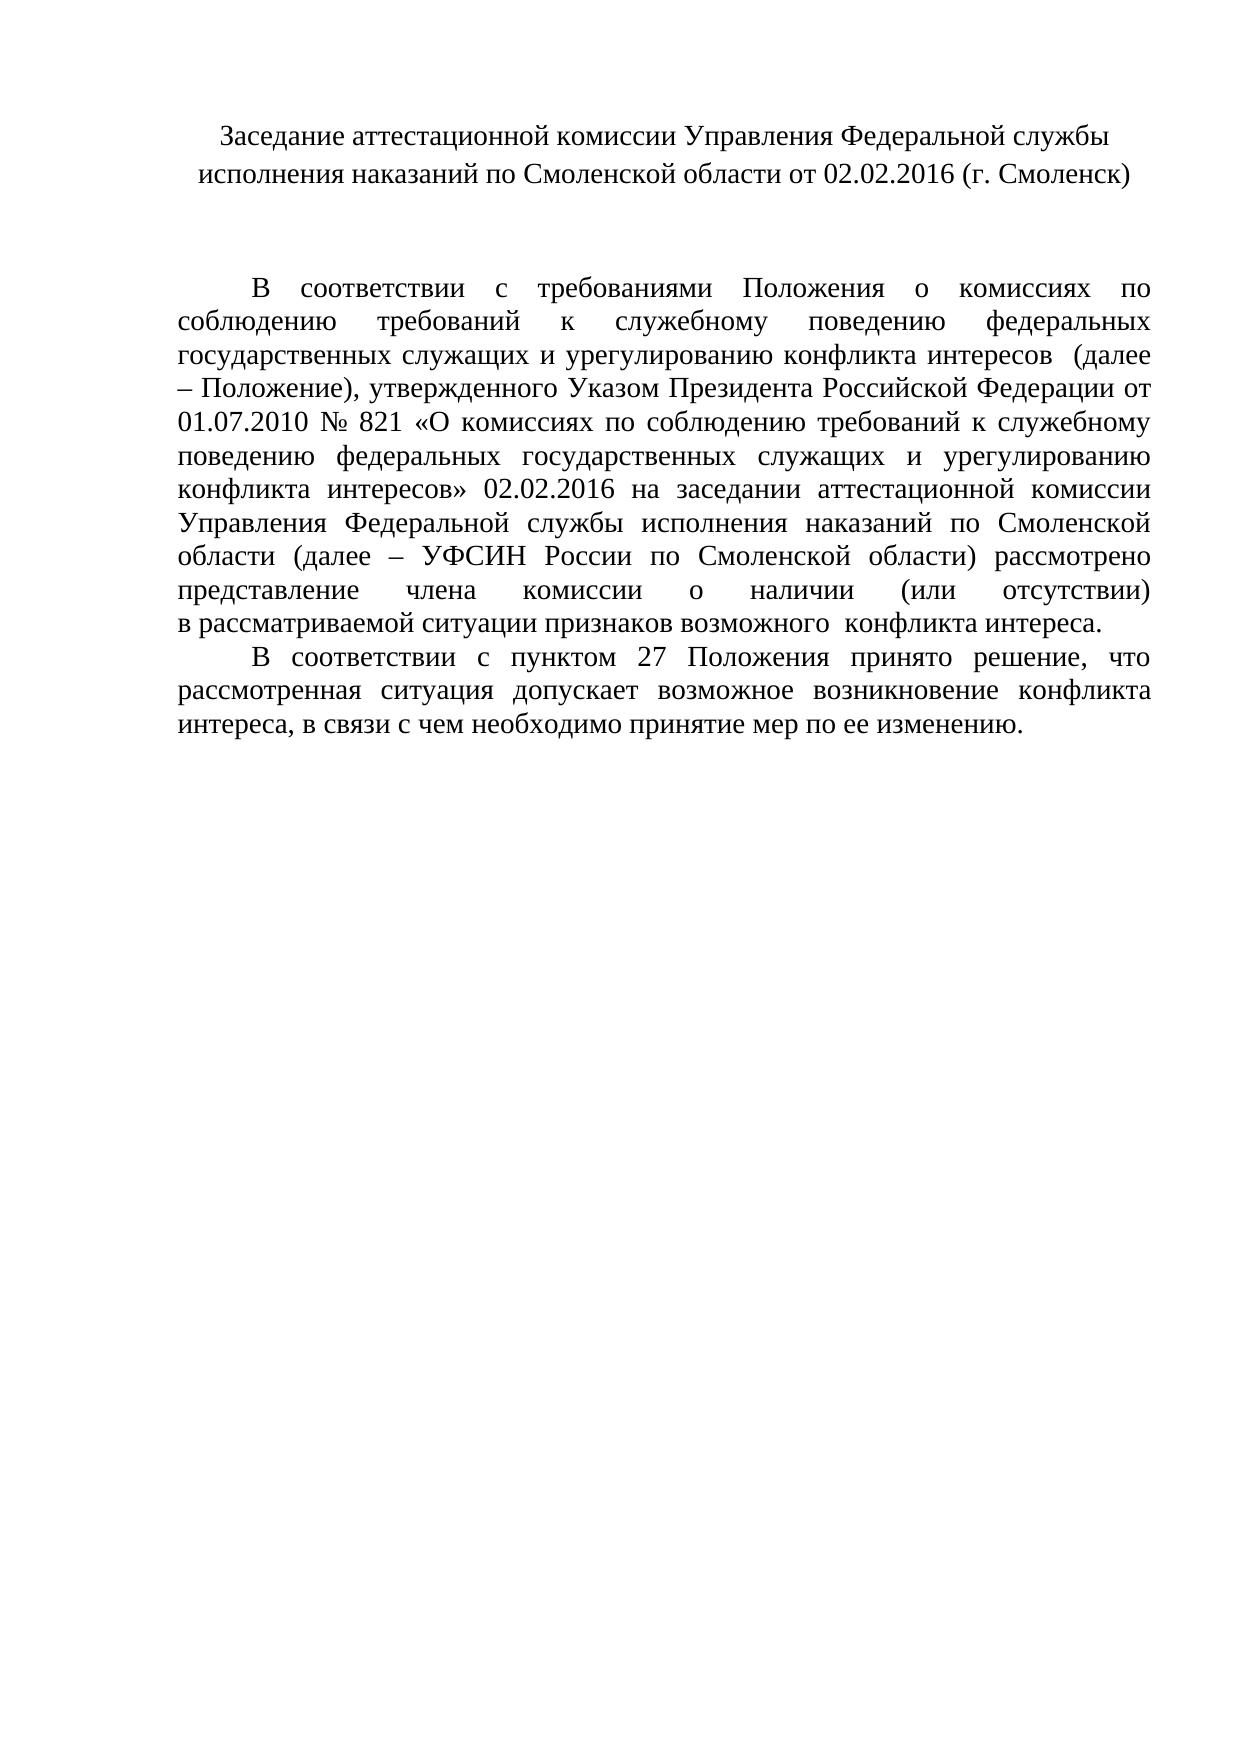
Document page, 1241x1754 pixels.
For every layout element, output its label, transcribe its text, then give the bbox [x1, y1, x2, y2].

text В соответствии с требованиями Положения о комиссиях по соблюдению требований к служебному поведению федеральных государственных служащих и урегулированию конфликта интересов (далее – Положение), утвержденного Указом Президента Российской Федерации от 01.07.2010 № 821 «О комиссиях по соблюдению требований к служебному поведению федеральных государственных служащих и урегулированию конфликта интересов» 02.02.2016 на заседании аттестационной комиссии Управления Федеральной службы исполнения наказаний по Смоленской области (далее – УФСИН России по Смоленской области) рассмотрено представление члена комиссии о наличии (или отсутствии) в рассматриваемой ситуации признаков возможного конфликта интереса. [177, 270, 1152, 639]
text Заседание аттестационной комиссии Управления Федеральной службы исполнения наказаний по Смоленской области от 02.02.2016 (г. Смоленск) [177, 118, 1152, 190]
text В соответствии с пунктом 27 Положения принято решение, что рассмотренная ситуация допускает возможное возникновение конфликта интереса, в связи с чем необходимо принятие мер по ее изменению. [177, 639, 1152, 739]
